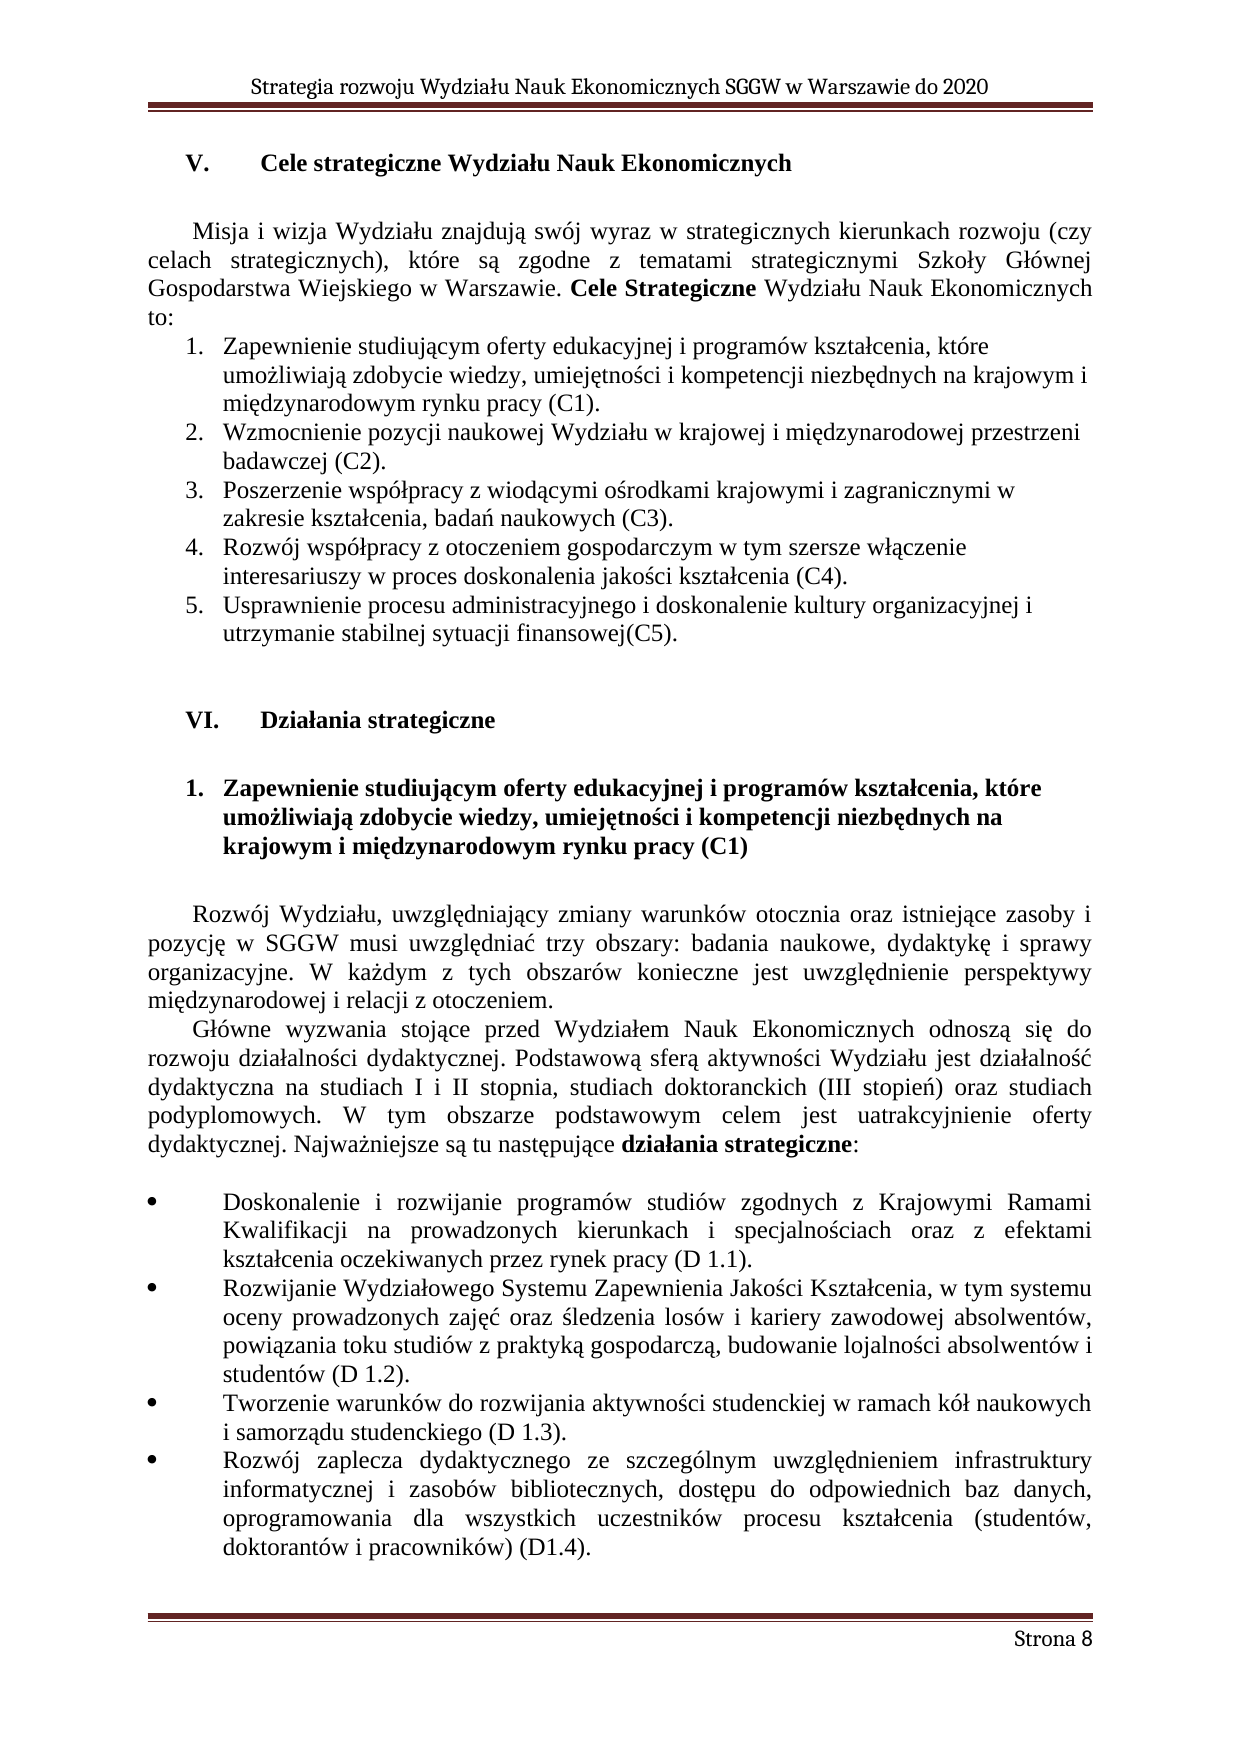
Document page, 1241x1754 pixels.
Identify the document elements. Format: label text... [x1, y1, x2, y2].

list Zapewnienie studiującym oferty edukacyjnej i programów kształcenia, które umożliwiają zdobycie wiedzy, umiejętności i kompetencji niezbędnych na krajowym i międzynarodowym rynku pracy (C1) [185, 773, 1093, 859]
list Działania strategiczne [185, 705, 1093, 733]
list Wzmocnienie pozycji naukowej Wydziału w krajowej i międzynarodowej przestrzeni badawczej (C2). [185, 417, 1093, 475]
list Poszerzenie współpracy z wiodącymi ośrodkami krajowymi i zagranicznymi w zakresie kształcenia, badań naukowych (C3). [185, 475, 1093, 532]
list Rozwój zaplecza dydaktycznego ze szczególnym uwzględnieniem infrastruktury informatycznej i zasobów bibliotecznych, dostępu do odpowiednich baz danych, oprogramowania dla wszystkich uczestników procesu kształcenia (studentów, doktorantów i pracowników) (D1.4). [148, 1445, 1093, 1560]
list Doskonalenie i rozwijanie programów studiów zgodnych z Krajowymi Ramami Kwalifikacji na prowadzonych kierunkach i specjalnościach oraz z efektami kształcenia oczekiwanych przez rynek pracy (D 1.1). [148, 1187, 1093, 1273]
list Tworzenie warunków do rozwijania aktywności studenckiej w ramach kół naukowych i samorządu studenckiego (D 1.3). [148, 1388, 1093, 1445]
text Główne wyzwania stojące przed Wydziałem Nauk Ekonomicznych odnoszą się do rozwoju działalności dydaktycznej. Podstawową sferą aktywności Wydziału jest działalność dydaktyczna na studiach I i II stopnia, studiach doktoranckich (III stopień) oraz studiach podyplomowych. W tym obszarze podstawowym celem jest uatrakcyjnienie oferty dydaktycznej. Najważniejsze są tu następujące działania strategiczne: [148, 1014, 1093, 1158]
list Rozwój współpracy z otoczeniem gospodarczym w tym szersze włączenie interesariuszy w proces doskonalenia jakości kształcenia (C4). [185, 532, 1093, 590]
text Rozwój Wydziału, uwzględniający zmiany warunków otocznia oraz istniejące zasoby i pozycję w SGGW musi uwzględniać trzy obszary: badania naukowe, dydaktykę i sprawy organizacyjne. W każdym z tych obszarów konieczne jest uwzględnienie perspektywy międzynarodowej i relacji z otoczeniem. [148, 899, 1093, 1014]
list Cele strategiczne Wydziału Nauk Ekonomicznych [185, 148, 1093, 176]
list Usprawnienie procesu administracyjnego i doskonalenie kultury organizacyjnej i utrzymanie stabilnej sytuacji finansowej(C5). [185, 590, 1093, 647]
list Rozwijanie Wydziałowego Systemu Zapewnienia Jakości Kształcenia, w tym systemu oceny prowadzonych zajęć oraz śledzenia losów i kariery zawodowej absolwentów, powiązania toku studiów z praktyką gospodarczą, budowanie lojalności absolwentów i studentów (D 1.2). [148, 1273, 1093, 1388]
text Misja i wizja Wydziału znajdują swój wyraz w strategicznych kierunkach rozwoju (czy celach strategicznych), które są zgodne z tematami strategicznymi Szkoły Głównej Gospodarstwa Wiejskiego w Warszawie. Cele Strategiczne Wydziału Nauk Ekonomicznych to: [148, 216, 1093, 331]
list Zapewnienie studiującym oferty edukacyjnej i programów kształcenia, które umożliwiają zdobycie wiedzy, umiejętności i kompetencji niezbędnych na krajowym i międzynarodowym rynku pracy (C1). [185, 331, 1093, 417]
